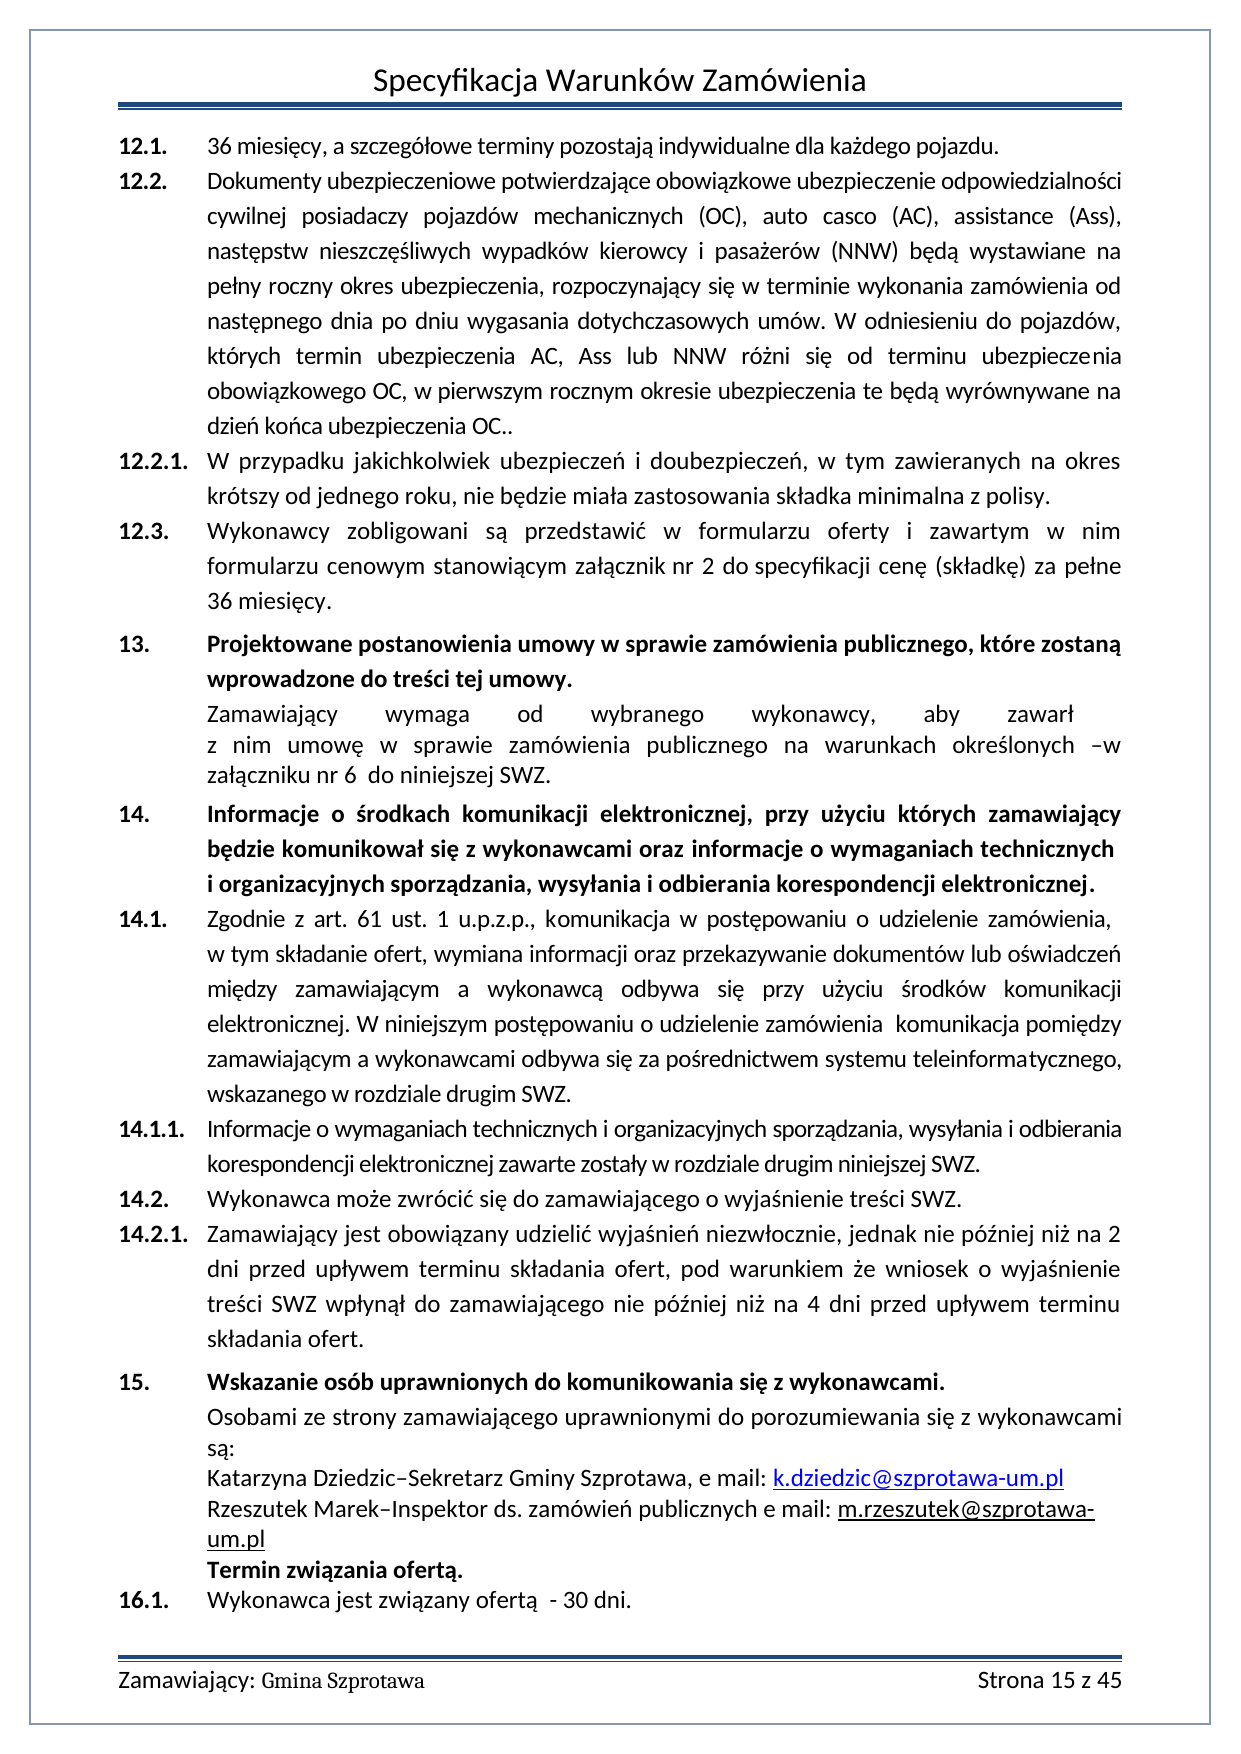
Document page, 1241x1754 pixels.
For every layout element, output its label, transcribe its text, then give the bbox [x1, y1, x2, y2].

list Wykonawcy zobligowani są przedstawić w formularzu oferty i zawartym w nim formularzu cenowym stanowiącym załącznik nr 2 do specyfikacji cenę (składkę) za pełne 36 miesięcy. [118, 515, 1122, 615]
list Wykonawca może zwrócić się do zamawiającego o wyjaśnienie treści SWZ. [118, 1183, 1122, 1214]
list Informacje o wymaganiach technicznych i organizacyjnych sporządzania, wysyłania i odbierania korespondencji elektronicznej zawarte zostały w rozdziale drugim niniejszej SWZ. [118, 1113, 1122, 1179]
list Zamawiający jest obowiązany udzielić wyjaśnień niezwłocznie, jednak nie później niż na 2 dni przed upływem terminu składania ofert, pod warunkiem że wniosek o wyjaśnienie treści SWZ wpłynął do zamawiającego nie później niż na 4 dni przed upływem terminu składania ofert. [118, 1218, 1122, 1354]
list Zamawiający wymaga od wybranego wykonawcy, aby zawarł z nim umowę w sprawie zamówienia publicznego na warunkach określonych –w załączniku nr 6 do niniejszej SWZ. [207, 698, 1122, 790]
list Termin związania ofertą. [207, 1554, 1122, 1584]
text Katarzyna Dziedzic–Sekretarz Gminy Szprotawa, e mail: k.dziedzic@szprotawa-um.pl [207, 1462, 1122, 1493]
list W przypadku jakichkolwiek ubezpieczeń i doubezpieczeń, w tym zawieranych na okres krótszy od jednego roku, nie będzie miała zastosowania składka minimalna z polisy. [118, 445, 1122, 510]
list 36 miesięcy, a szczegółowe terminy pozostają indywidualne dla każdego pojazdu. [118, 130, 1122, 160]
list Dokumenty ubezpieczeniowe potwierdzające obowiązkowe ubezpieczenie odpowiedzialności cywilnej posiadaczy pojazdów mechanicznych (OC), auto casco (AC), assistance (Ass), następstw nieszczęśliwych wypadków kierowcy i pasażerów (NNW) będą wystawiane na pełny roczny okres ubezpieczenia, rozpoczynający się w terminie wykonania zamówienia od następnego dnia po dniu wygasania dotychczasowych umów. W odniesieniu do pojazdów, których termin ubezpieczenia AC, Ass lub NNW różni się od terminu ubezpieczenia obowiązkowego OC, w pierwszym rocznym okresie ubezpieczenia te będą wyrównywane na dzień końca ubezpieczenia OC.. [118, 165, 1122, 440]
text Rzeszutek Marek–Inspektor ds. zamówień publicznych e mail: m.rzeszutek@szprotawa-um.pl [207, 1493, 1122, 1554]
list Informacje o środkach komunikacji elektronicznej, przy użyciu których zamawiający będzie komunikował się z wykonawcami oraz informacje o wymaganiach technicznych i organizacyjnych sporządzania, wysyłania i odbierania korespondencji elektronicznej. [118, 798, 1122, 899]
list Wykonawca jest związany ofertą - 30 dni. [118, 1584, 1122, 1615]
list Projektowane postanowienia umowy w sprawie zamówienia publicznego, które zostaną wprowadzone do treści tej umowy. [118, 628, 1122, 694]
list Zgodnie z art. 61 ust. 1 u.p.z.p., komunikacja w postępowaniu o udzielenie zamówienia, w tym składanie ofert, wymiana informacji oraz przekazywanie dokumentów lub oświadczeń między zamawiającym a wykonawcą odbywa się przy użyciu środków komunikacji elektronicznej. W niniejszym postępowaniu o udzielenie zamówienia komunikacja pomiędzy zamawiającym a wykonawcami odbywa się za pośrednictwem systemu teleinformatycznego, wskazanego w rozdziale drugim SWZ. [118, 903, 1122, 1109]
list Wskazanie osób uprawnionych do komunikowania się z wykonawcami. [118, 1366, 1122, 1397]
text Osobami ze strony zamawiającego uprawnionymi do porozumiewania się z wykonawcami są: [207, 1401, 1122, 1462]
